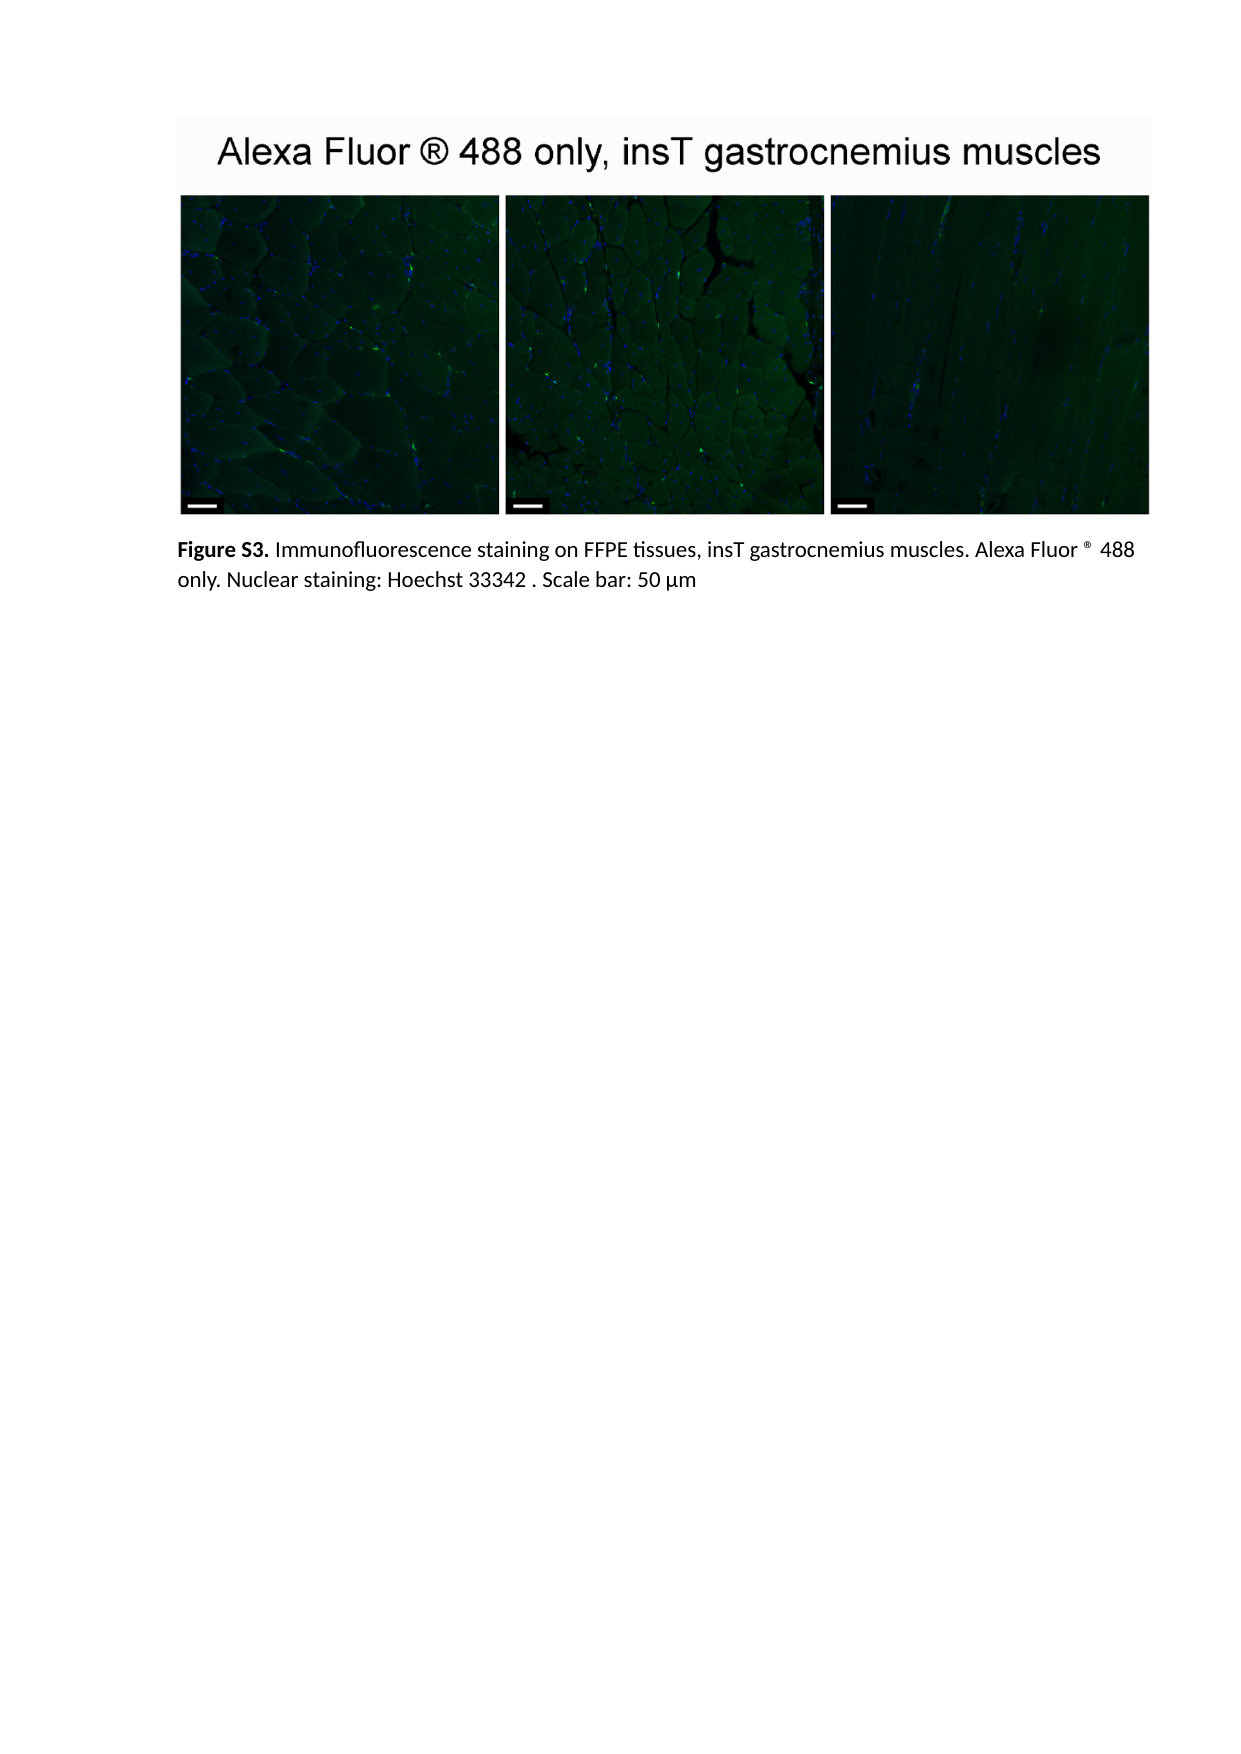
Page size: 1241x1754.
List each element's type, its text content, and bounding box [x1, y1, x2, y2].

picture [177, 118, 1152, 517]
text Figure S3. Immunofluorescence staining on FFPE tissues, insT gastrocnemius muscles. Alexa Fluor ® 488 only. Nuclear staining: Hoechst 33342 . Scale bar: 50 μm [177, 535, 1152, 593]
